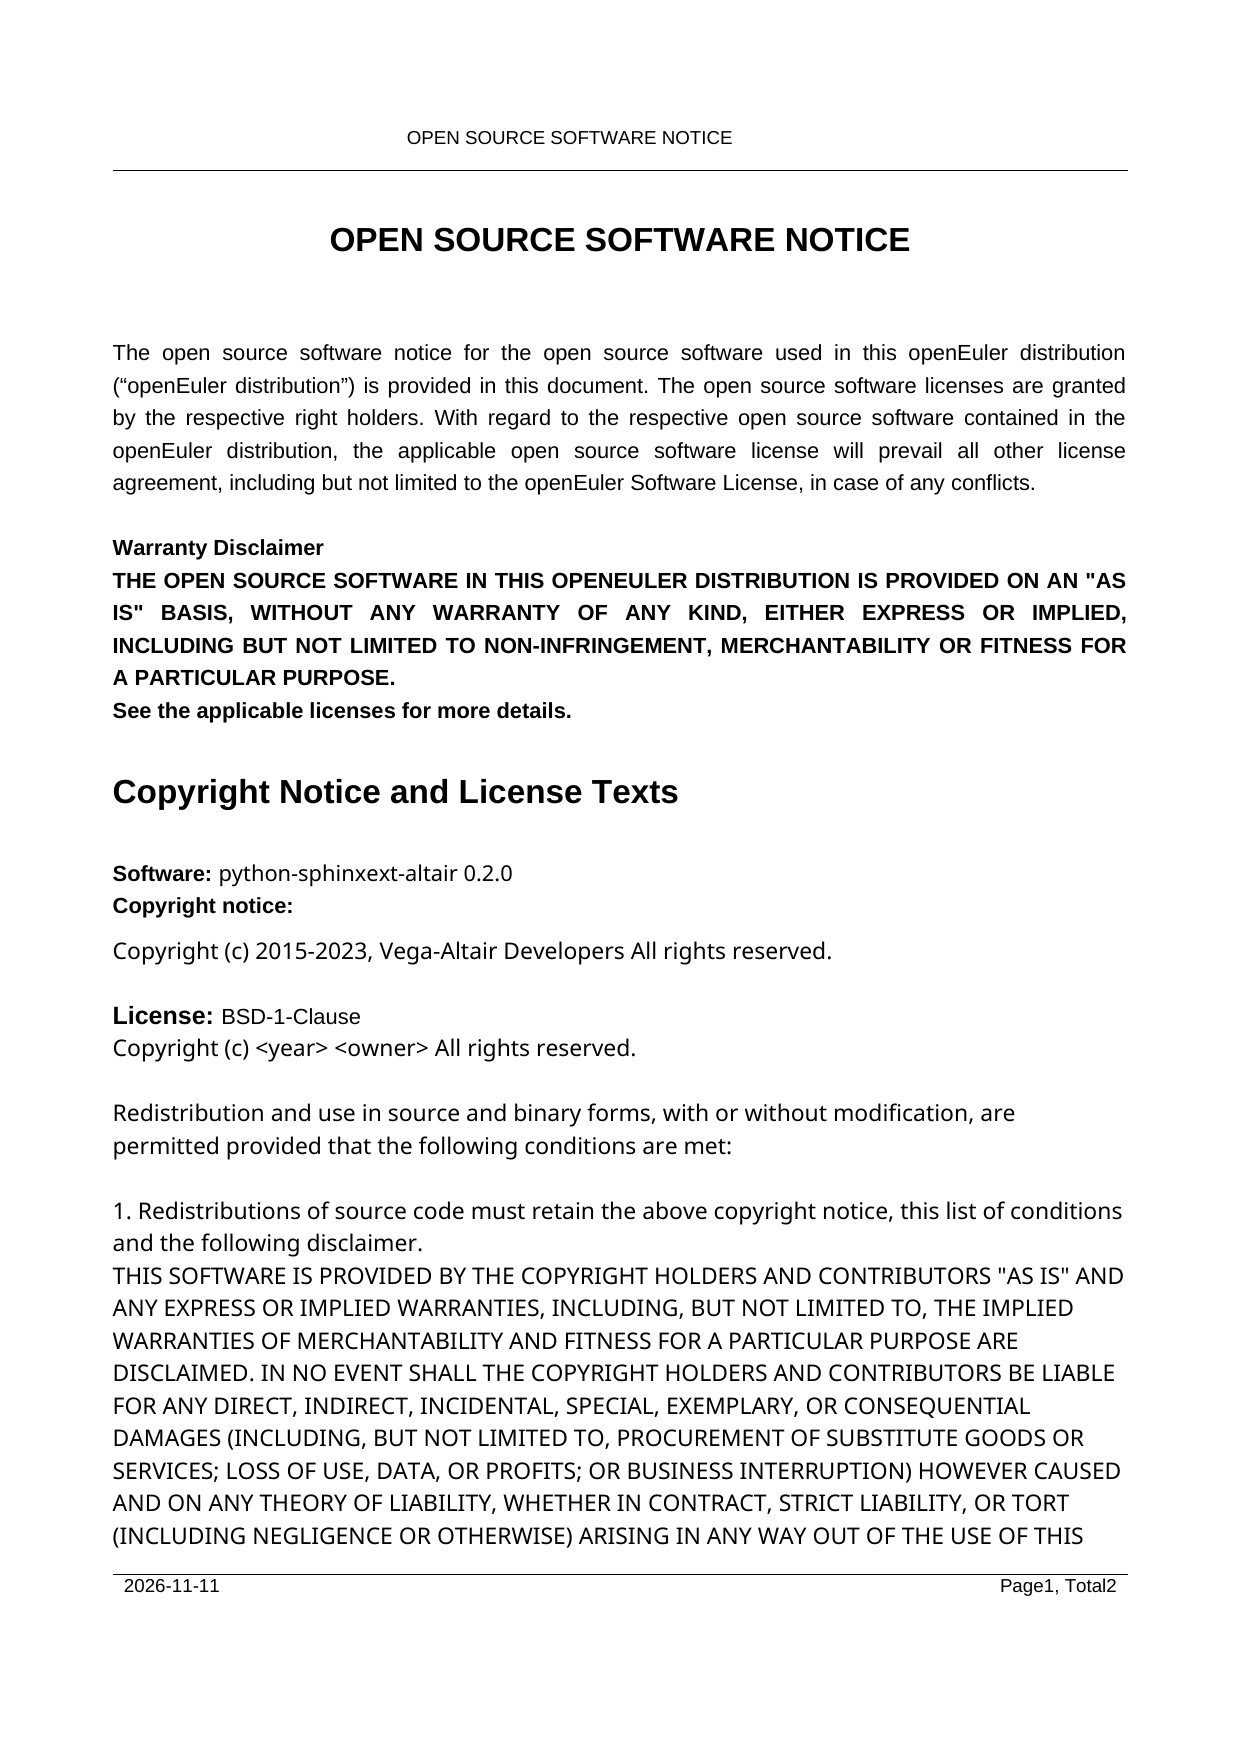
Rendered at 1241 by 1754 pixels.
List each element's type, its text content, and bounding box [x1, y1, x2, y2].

text Copyright (c) 2015-2023, Vega-Altair Developers All rights reserved. [112, 934, 1128, 999]
text Redistribution and use in source and binary forms, with or without modification, are permitted provided that the following conditions are met: [112, 1096, 1128, 1161]
text License: BSD-1-Clause [112, 999, 1128, 1031]
text OPEN SOURCE SOFTWARE NOTICE [112, 206, 1128, 271]
text Warranty Disclaimer [112, 531, 1128, 564]
text 1. Redistributions of source code must retain the above copyright notice, this list of conditions and the following disclaimer. [112, 1194, 1128, 1259]
text Copyright Notice and License Texts [112, 759, 1128, 824]
text Copyright (c) <year> <owner> All rights reserved. [112, 1031, 1128, 1064]
text THE OPEN SOURCE SOFTWARE IN THIS OPENEULER DISTRIBUTION IS PROVIDED ON AN "AS IS" BASIS, WITHOUT ANY WARRANTY OF ANY KIND, EITHER EXPRESS OR IMPLIED, INCLUDING BUT NOT LIMITED TO NON-INFRINGEMENT, MERCHANTABILITY OR FITNESS FOR A PARTICULAR PURPOSE. See the applicable licenses for more details. [112, 564, 1128, 726]
text The open source software notice for the open source software used in this openEuler distribution (“openEuler distribution”) is provided in this document. The open source software licenses are granted by the respective right holders. With regard to the respective open source software contained in the openEuler distribution, the applicable open source software license will prevail all other license agreement, including but not limited to the openEuler Software License, in case of any conflicts. [112, 336, 1128, 499]
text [112, 1259, 1128, 1551]
title Software: python-sphinxext-altair 0.2.0 [112, 856, 1128, 889]
text Copyright notice: [112, 889, 1128, 921]
